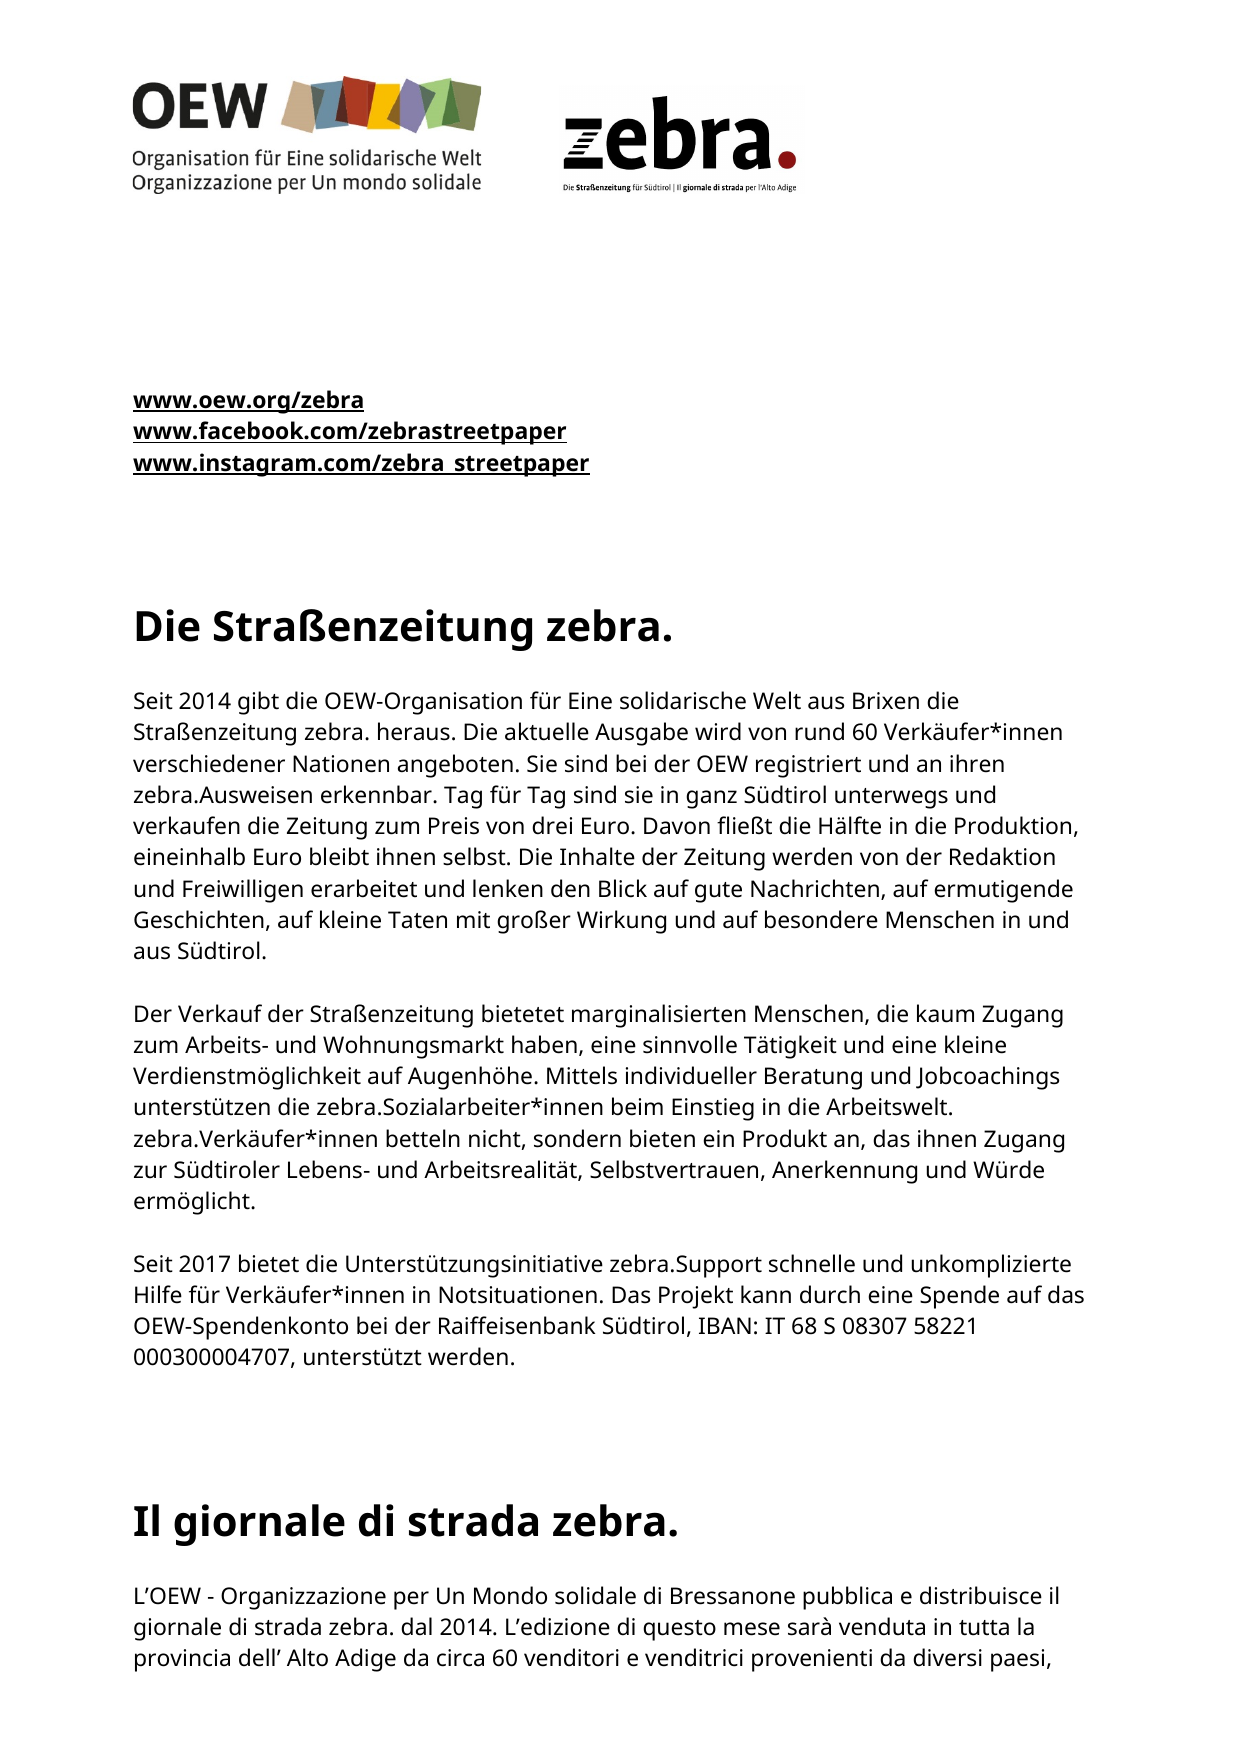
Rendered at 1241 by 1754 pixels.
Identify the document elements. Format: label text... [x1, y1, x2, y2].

text www.instagram.com/zebra_streetpaper [133, 446, 1093, 478]
picture [558, 85, 806, 194]
text Die Straßenzeitung zebra. [133, 597, 1093, 654]
text Seit 2017 bietet die Unterstützungsinitiative zebra.Support schnelle und unkomplizierte Hilfe für Verkäufer*innen in Notsituationen. Das Projekt kann durch eine Spende auf das OEW-Spendenkonto bei der Raiffeisenbank Südtirol, IBAN: IT 68 S 08307 58221 000300004707, unterstützt werden. [133, 1247, 1093, 1372]
text Der Verkauf der Straßenzeitung bietetet marginalisierten Menschen, die kaum Zugang zum Arbeits- und Wohnungsmarkt haben, eine sinnvolle Tätigkeit und eine kleine Verdienstmöglichkeit auf Augenhöhe. Mittels individueller Beratung und Jobcoachings unterstützen die zebra.Sozialarbeiter*innen beim Einstieg in die Arbeitswelt. zebra.Verkäufer*innen betteln nicht, sondern bieten ein Produkt an, das ihnen Zugang zur Südtiroler Lebens- und Arbeitsrealität, Selbstvertrauen, Anerkennung und Würde ermöglicht. [133, 997, 1093, 1216]
text Il giornale di strada zebra. [133, 1492, 1093, 1548]
text Seit 2014 gibt die OEW-Organisation für Eine solidarische Welt aus Brixen die Straßenzeitung zebra. heraus. Die aktuelle Ausgabe wird von rund 60 Verkäufer*innen verschiedener Nationen angeboten. Sie sind bei der OEW registriert und an ihren zebra.Ausweisen erkennbar. Tag für Tag sind sie in ganz Südtirol unterwegs und verkaufen die Zeitung zum Preis von drei Euro. Davon fließt die Hälfte in die Produktion, eineinhalb Euro bleibt ihnen selbst. Die Inhalte der Zeitung werden von der Redaktion und Freiwilligen erarbeitet und lenken den Blick auf gute Nachrichten, auf ermutigende Geschichten, auf kleine Taten mit großer Wirkung und auf besondere Menschen in und aus Südtirol. [133, 685, 1093, 966]
text www.oew.org/zebra [133, 384, 1093, 415]
picture [132, 76, 482, 194]
text www.facebook.com/zebrastreetpaper [133, 415, 1093, 446]
